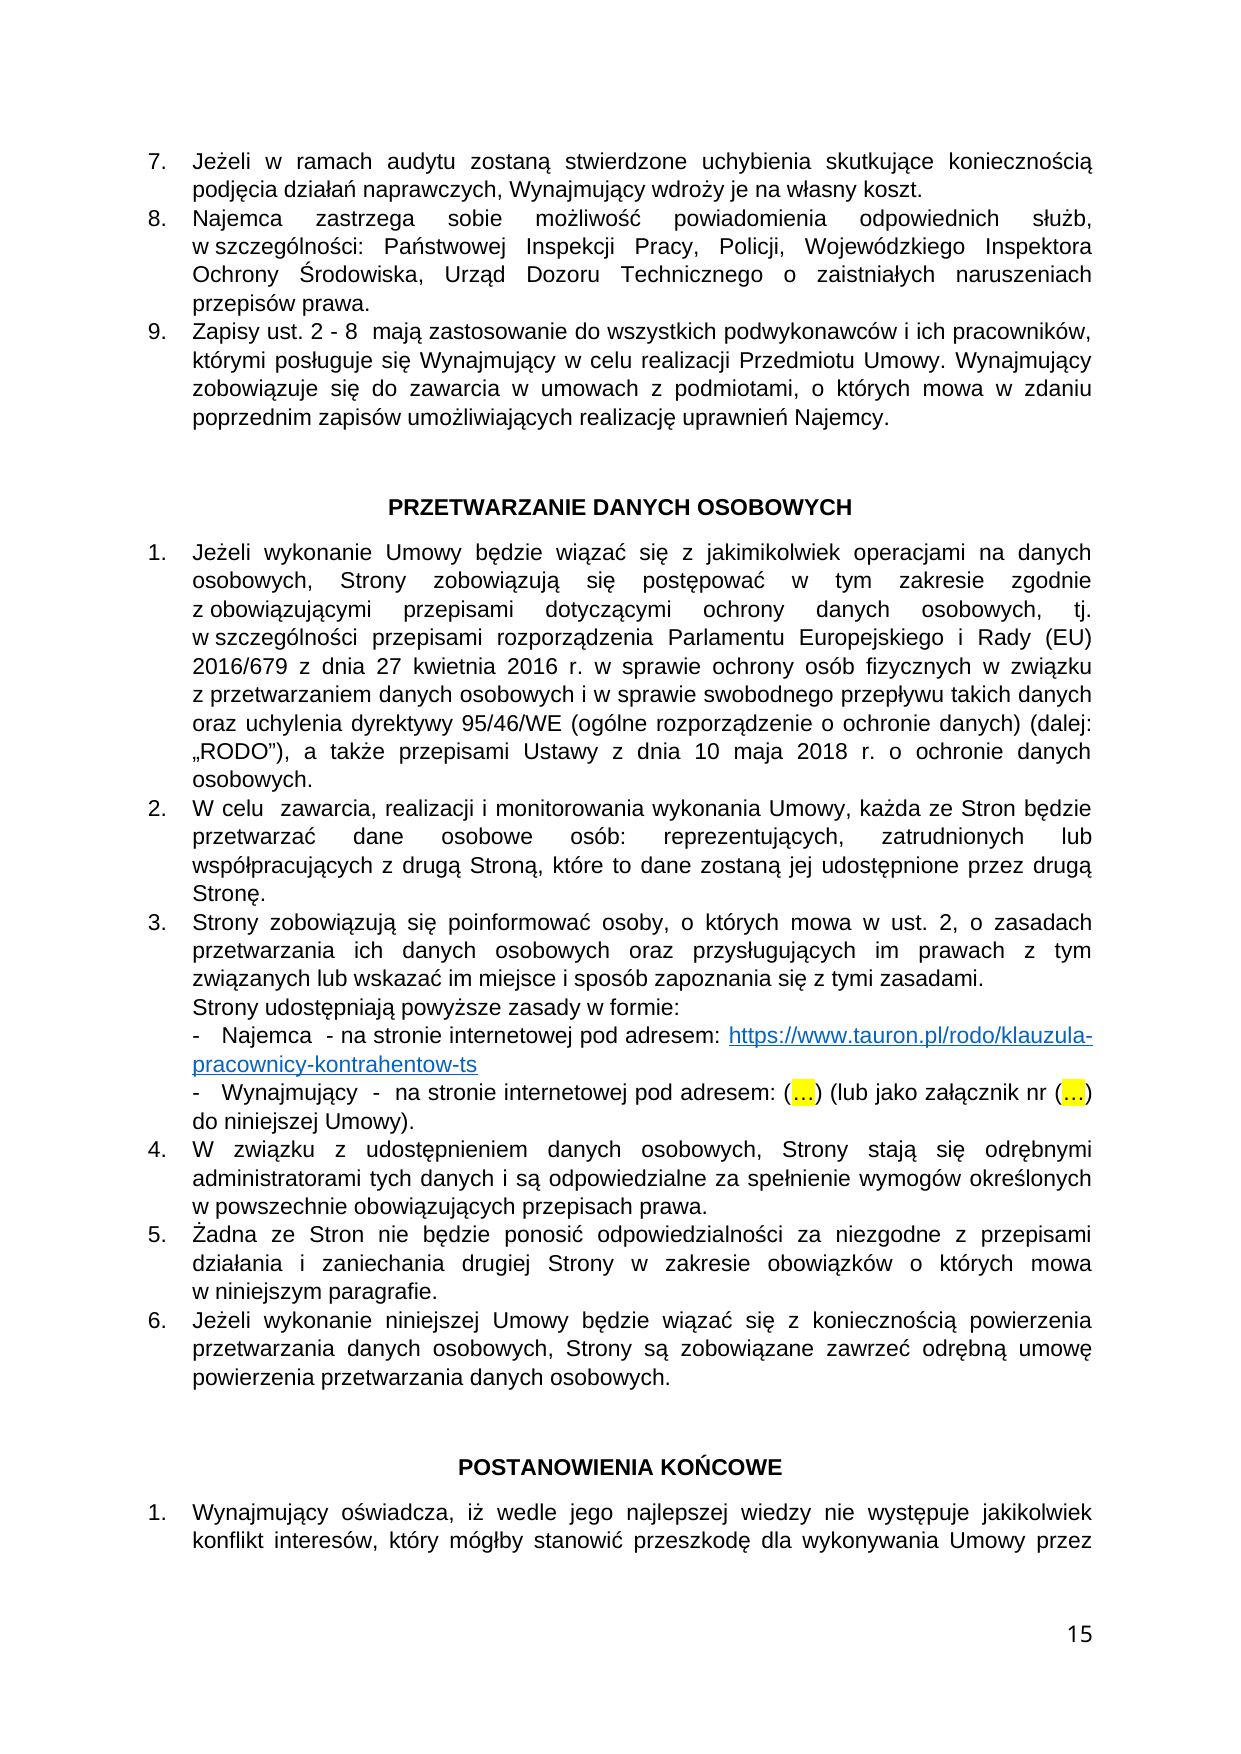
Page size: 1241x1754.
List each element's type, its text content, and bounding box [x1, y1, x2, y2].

list Najemca zastrzega sobie możliwość powiadomienia odpowiednich służb, w szczególności: Państwowej Inspekcji Pracy, Policji, Wojewódzkiego Inspektora Ochrony Środowiska, Urząd Dozoru Technicznego o zaistniałych naruszeniach przepisów prawa. [148, 204, 1093, 316]
text - Najemca - na stronie internetowej pod adresem: https://www.tauron.pl/rodo/klauzula-pracownicy-kontrahentow-ts [192, 1022, 1093, 1077]
list W celu zawarcia, realizacji i monitorowania wykonania Umowy, każda ze Stron będzie przetwarzać dane osobowe osób: reprezentujących, zatrudnionych lub współpracujących z drugą Stroną, które to dane zostaną jej udostępnione przez drugą Stronę. [148, 795, 1093, 906]
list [148, 1499, 1093, 1554]
list Jeżeli w ramach audytu zostaną stwierdzone uchybienia skutkujące koniecznością podjęcia działań naprawczych, Wynajmujący wdroży je na własny koszt. [148, 148, 1093, 202]
list Zapisy ust. 2 - 8 mają zastosowanie do wszystkich podwykonawców i ich pracowników, którymi posługuje się Wynajmujący w celu realizacji Przedmiotu Umowy. Wynajmujący zobowiązuje się do zawarcia w umowach z podmiotami, o których mowa w zdaniu poprzednim zapisów umożliwiających realizację uprawnień Najemcy. [148, 318, 1093, 430]
text POSTANOWIENIA KOŃCOWE [148, 1454, 1093, 1480]
list Jeżeli wykonanie niniejszej Umowy będzie wiązać się z koniecznością powierzenia przetwarzania danych osobowych, Strony są zobowiązane zawrzeć odrębną umowę powierzenia przetwarzania danych osobowych. [148, 1307, 1093, 1390]
list W związku z udostępnieniem danych osobowych, Strony stają się odrębnymi administratorami tych danych i są odpowiedzialne za spełnienie wymogów określonych w powszechnie obowiązujących przepisach prawa. [148, 1136, 1093, 1219]
text Strony udostępniają powyższe zasady w formie: [192, 994, 1093, 1020]
list Jeżeli wykonanie Umowy będzie wiązać się z jakimikolwiek operacjami na danych osobowych, Strony zobowiązują się postępować w tym zakresie zgodnie z obowiązującymi przepisami dotyczącymi ochrony danych osobowych, tj. w szczególności przepisami rozporządzenia Parlamentu Europejskiego i Rady (EU) 2016/679 z dnia 27 kwietnia 2016 r. w sprawie ochrony osób fizycznych w związku z przetwarzaniem danych osobowych i w sprawie swobodnego przepływu takich danych oraz uchylenia dyrektywy 95/46/WE (ogólne rozporządzenie o ochronie danych) (dalej: „RODO”), a także przepisami Ustawy z dnia 10 maja 2018 r. o ochronie danych osobowych. [148, 539, 1093, 793]
list Strony zobowiązują się poinformować osoby, o których mowa w ust. 2, o zasadach przetwarzania ich danych osobowych oraz przysługujących im prawach z tym związanych lub wskazać im miejsce i sposób zapoznania się z tymi zasadami. [148, 908, 1093, 992]
text PRZETWARZANIE DANYCH OSOBOWYCH [148, 494, 1093, 520]
text - Wynajmujący - na stronie internetowej pod adresem: (…) (lub jako załącznik nr (…) do niniejszej Umowy). [192, 1079, 1093, 1134]
list Żadna ze Stron nie będzie ponosić odpowiedzialności za niezgodne z przepisami działania i zaniechania drugiej Strony w zakresie obowiązków o których mowa w niniejszym paragrafie. [148, 1221, 1093, 1304]
